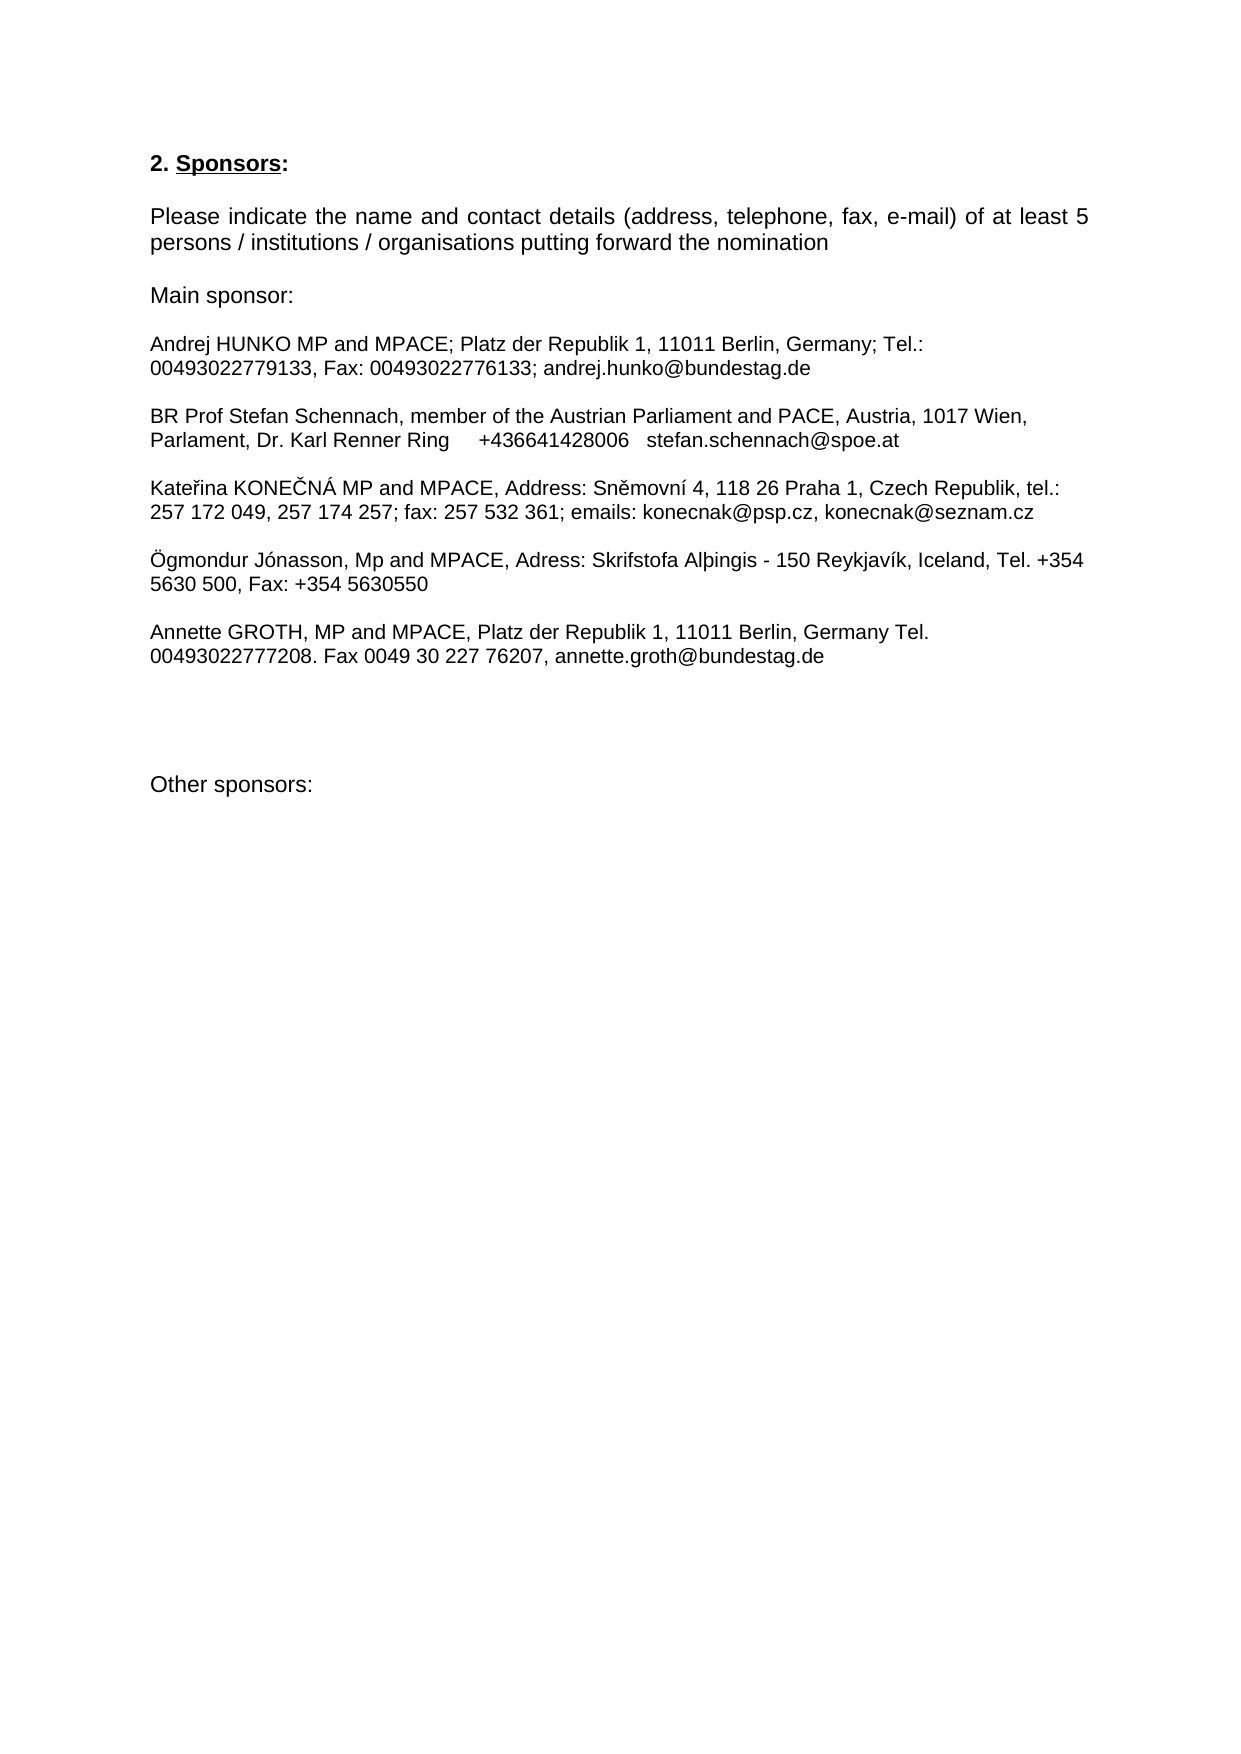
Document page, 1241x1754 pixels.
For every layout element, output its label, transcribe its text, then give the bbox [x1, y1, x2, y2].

text Main sponsor: [150, 282, 1090, 308]
text Please indicate the name and contact details (address, telephone, fax, e-mail) of at least 5 persons / institutions / organisations putting forward the nomination [150, 203, 1090, 255]
text Ögmondur Jónasson, Mp and MPACE, Adress: Skrifstofa Alþingis - 150 Reykjavík, Iceland, Tel. +354 5630 500, Fax: +354 5630550 [150, 548, 1090, 596]
text Andrej HUNKO MP and MPACE; Platz der Republik 1, 11011 Berlin, Germany; Tel.: 00493022779133, Fax: 00493022776133; andrej.hunko@bundestag.de [150, 332, 1090, 380]
text Other sponsors: [150, 771, 1090, 797]
text Annette GROTH, MP and MPACE, Platz der Republik 1, 11011 Berlin, Germany Tel. 00493022777208. Fax 0049 30 227 76207, annette.groth@bundestag.de [150, 619, 1090, 667]
text Kateřina KONEČNÁ MP and MPACE, Address: Sněmovní 4, 118 26 Praha 1, Czech Republik, tel.: 257 172 049, 257 174 257; fax: 257 532 361; emails: konecnak@psp.cz, konecnak@seznam.cz [150, 476, 1090, 524]
text BR Prof Stefan Schennach, member of the Austrian Parliament and PACE, Austria, 1017 Wien, Parlament, Dr. Karl Renner Ring +436641428006 stefan.schennach@spoe.at [150, 404, 1090, 452]
text 2. Sponsors: [150, 150, 1090, 176]
